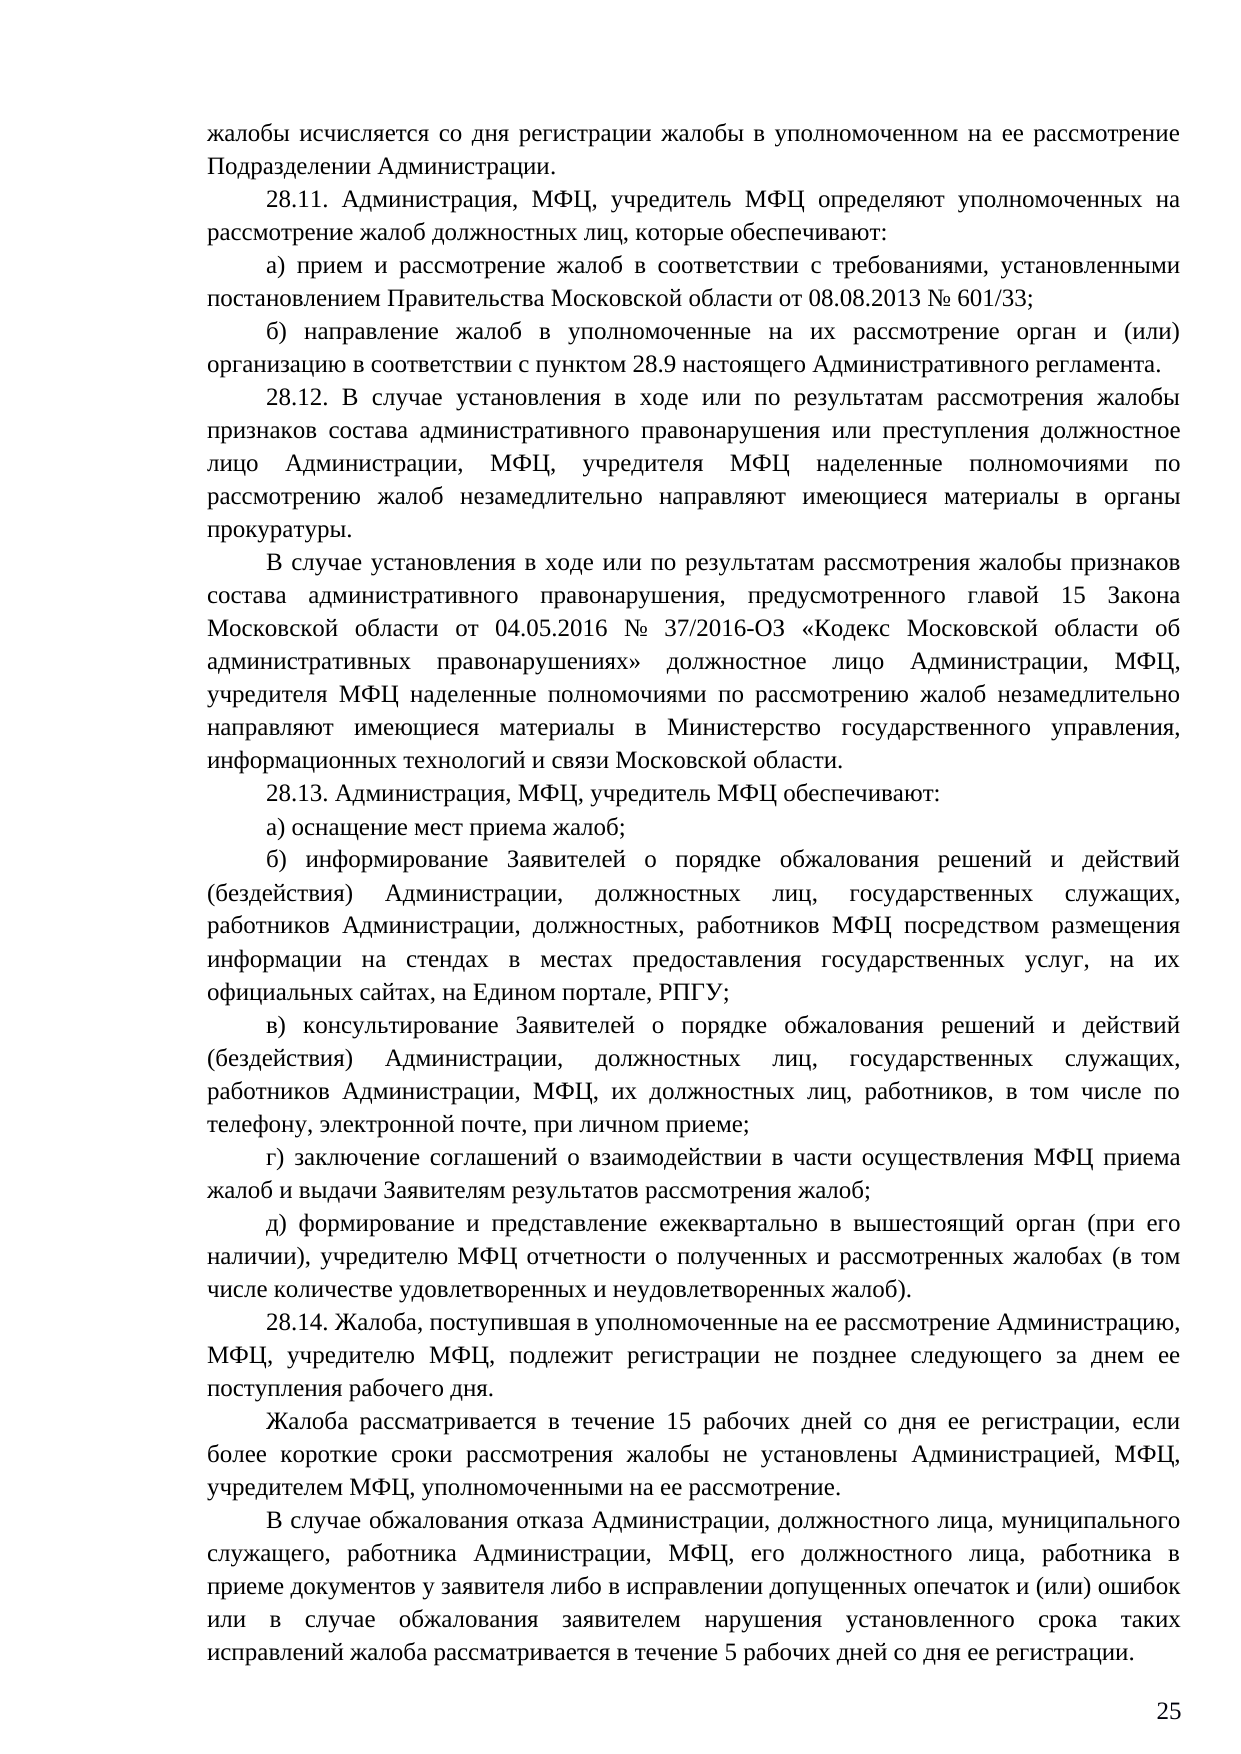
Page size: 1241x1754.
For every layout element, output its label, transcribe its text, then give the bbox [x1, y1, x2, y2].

text 28.12. В случае установления в ходе или по результатам рассмотрения жалобы признаков состава административного правонарушения или преступления должностное лицо Администрации, МФЦ, учредителя МФЦ наделенные полномочиями по рассмотрению жалоб незамедлительно направляют имеющиеся материалы в органы прокуратуры. [207, 382, 1181, 543]
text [207, 118, 1181, 180]
text г) заключение соглашений о взаимодействии в части осуществления МФЦ приема жалоб и выдачи Заявителям результатов рассмотрения жалоб; [207, 1142, 1181, 1203]
text д) формирование и представление ежеквартально в вышестоящий орган (при его наличии), учредителю МФЦ отчетности о полученных и рассмотренных жалобах (в том числе количестве удовлетворенных и неудовлетворенных жалоб). [207, 1208, 1181, 1303]
text Жалоба рассматривается в течение 15 рабочих дней со дня ее регистрации, если более короткие сроки рассмотрения жалобы не установлены Администрацией, МФЦ, учредителем МФЦ, уполномоченными на ее рассмотрение. [207, 1406, 1181, 1501]
text а) оснащение мест приема жалоб; [207, 812, 1181, 840]
text 28.14. Жалоба, поступившая в уполномоченные на ее рассмотрение Администрацию, МФЦ, учредителю МФЦ, подлежит регистрации не позднее следующего за днем ее поступления рабочего дня. [207, 1307, 1181, 1402]
text б) информирование Заявителей о порядке обжалования решений и действий (бездействия) Администрации, должностных лиц, государственных служащих, работников Администрации, должностных, работников МФЦ посредством размещения информации на стендах в местах предоставления государственных услуг, на их официальных сайтах, на Едином портале, РПГУ; [207, 844, 1181, 1005]
text 28.11. Администрация, МФЦ, учредитель МФЦ определяют уполномоченных на рассмотрение жалоб должностных лиц, которые обеспечивают: [207, 184, 1181, 246]
text 28.13. Администрация, МФЦ, учредитель МФЦ обеспечивают: [207, 778, 1181, 807]
text б) направление жалоб в уполномоченные на их рассмотрение орган и (или) организацию в соответствии с пунктом 28.9 настоящего Административного регламента. [207, 316, 1181, 378]
text а) прием и рассмотрение жалоб в соответствии с требованиями, установленными постановлением Правительства Московской области от 08.08.2013 № 601/33; [207, 250, 1181, 312]
text В случае установления в ходе или по результатам рассмотрения жалобы признаков состава административного правонарушения, предусмотренного главой 15 Закона Московской области от 04.05.2016 № 37/2016-ОЗ «Кодекс Московской области об административных правонарушениях» должностное лицо Администрации, МФЦ, учредителя МФЦ наделенные полномочиями по рассмотрению жалоб незамедлительно направляют имеющиеся материалы в Министерство государственного управления, информационных технологий и связи Московской области. [207, 547, 1181, 774]
text в) консультирование Заявителей о порядке обжалования решений и действий (бездействия) Администрации, должностных лиц, государственных служащих, работников Администрации, МФЦ, их должностных лиц, работников, в том числе по телефону, электронной почте, при личном приеме; [207, 1010, 1181, 1137]
text В случае обжалования отказа Администрации, должностного лица, муниципального служащего, работника Администрации, МФЦ, его должностного лица, работника в приеме документов у заявителя либо в исправлении допущенных опечаток и (или) ошибок или в случае обжалования заявителем нарушения установленного срока таких исправлений жалоба рассматривается в течение 5 рабочих дней со дня ее регистрации. [207, 1505, 1181, 1666]
